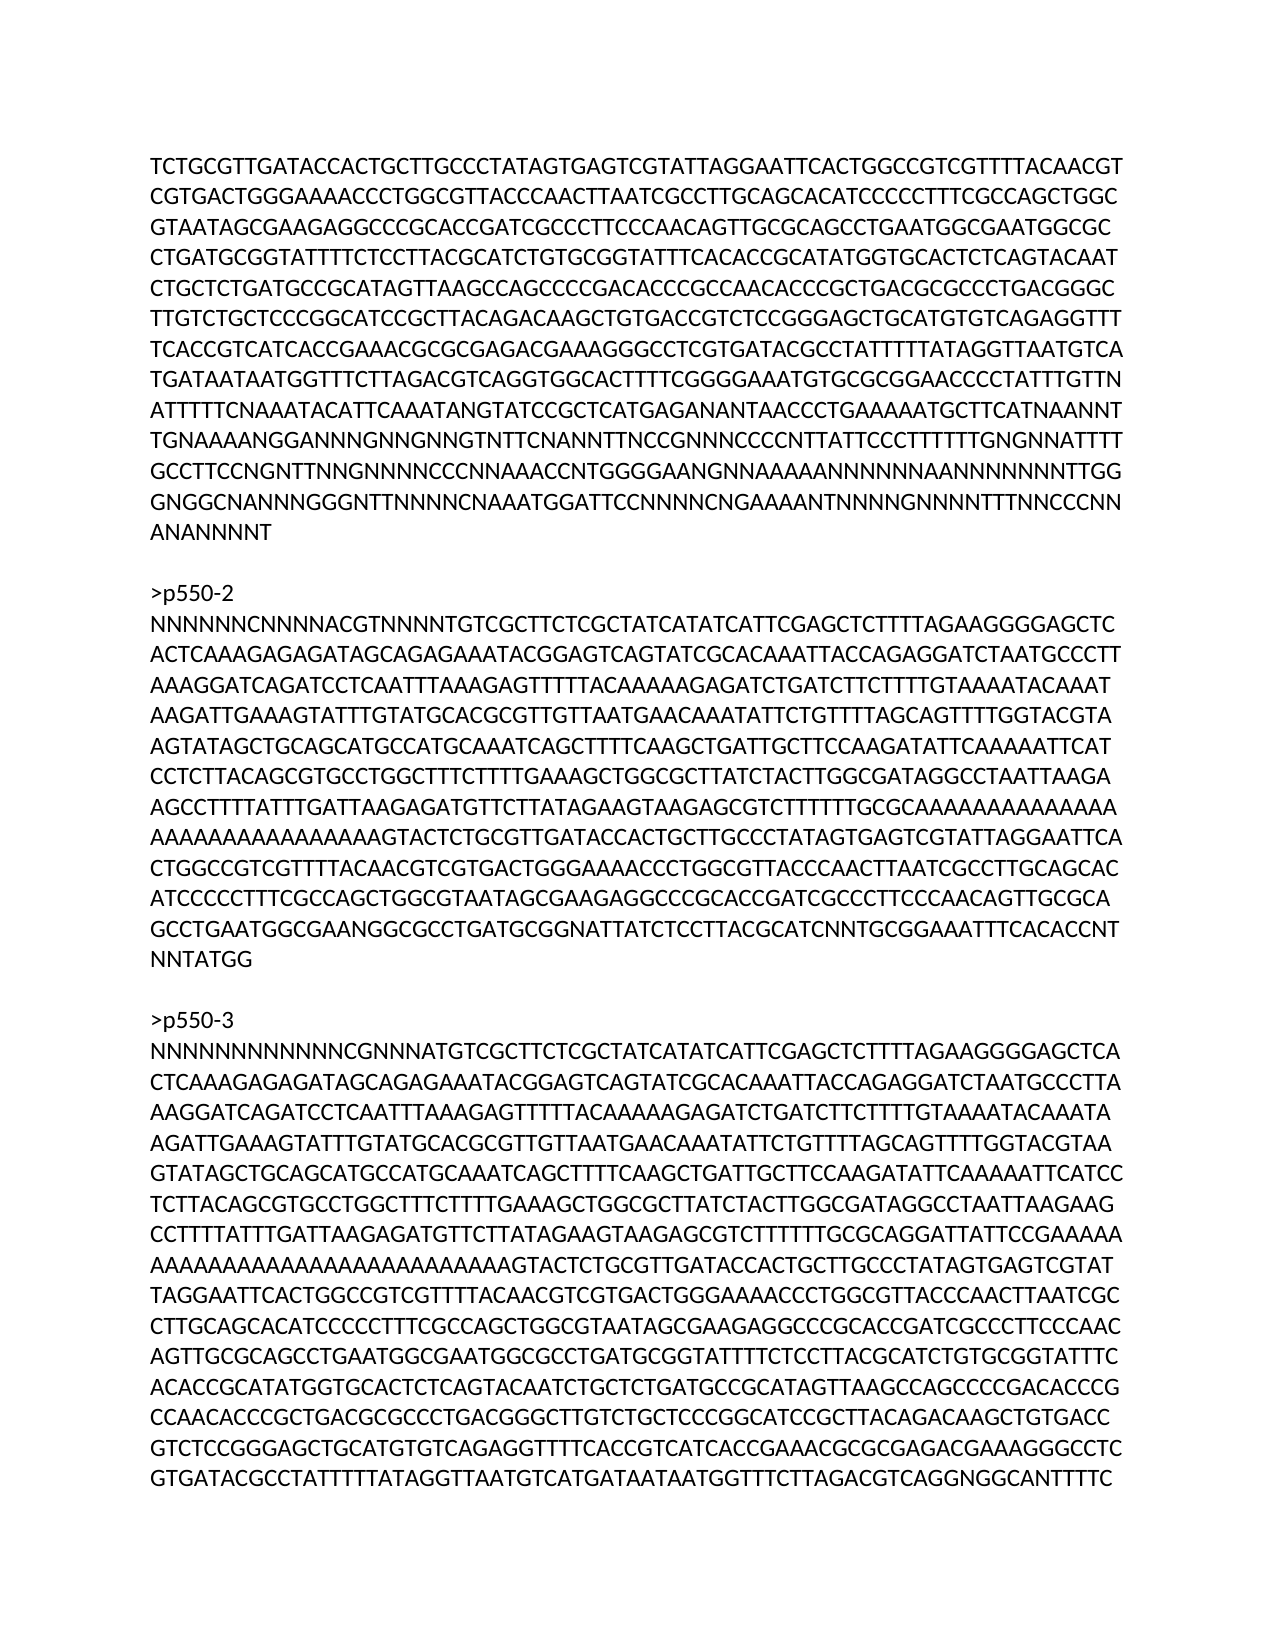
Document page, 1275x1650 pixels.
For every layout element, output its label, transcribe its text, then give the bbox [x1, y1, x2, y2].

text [150, 1035, 1125, 1493]
text NNNNNNCNNNNACGTNNNNTGTCGCTTCTCGCTATCATATCATTCGAGCTCTTTTAGAAGGGGAGCTCACTCAAAGAGAGATAGCAGAGAAATACGGAGTCAGTATCGCACAAATTACCAGAGGATCTAATGCCCTTAAAGGATCAGATCCTCAATTTAAAGAGTTTTTACAAAAAGAGATCTGATCTTCTTTTGTAAAATACAAATAAGATTGAAAGTATTTGTATGCACGCGTTGTTAATGAACAAATATTCTGTTTTAGCAGTTTTGGTACGTAAGTATAGCTGCAGCATGCCATGCAAATCAGCTTTTCAAGCTGATTGCTTCCAAGATATTCAAAAATTCATCCTCTTACAGCGTGCCTGGCTTTCTTTTGAAAGCTGGCGCTTATCTACTTGGCGATAGGCCTAATTAAGAAGCCTTTTATTTGATTAAGAGATGTTCTTATAGAAGTAAGAGCGTCTTTTTTGCGCAAAAAAAAAAAAAAAAAAAAAAAAAAAAAAGTACTCTGCGTTGATACCACTGCTTGCCCTATAGTGAGTCGTATTAGGAATTCACTGGCCGTCGTTTTACAACGTCGTGACTGGGAAAACCCTGGCGTTACCCAACTTAATCGCCTTGCAGCACATCCCCCTTTCGCCAGCTGGCGTAATAGCGAAGAGGCCCGCACCGATCGCCCTTCCCAACAGTTGCGCAGCCTGAATGGCGAANGGCGCCTGATGCGGNATTATCTCCTTACGCATCNNTGCGGAAATTTCACACCNTNNTATGG [150, 608, 1125, 974]
text >p550-2 [150, 577, 1125, 608]
text >p550-3 [150, 1004, 1125, 1035]
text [150, 150, 1125, 547]
